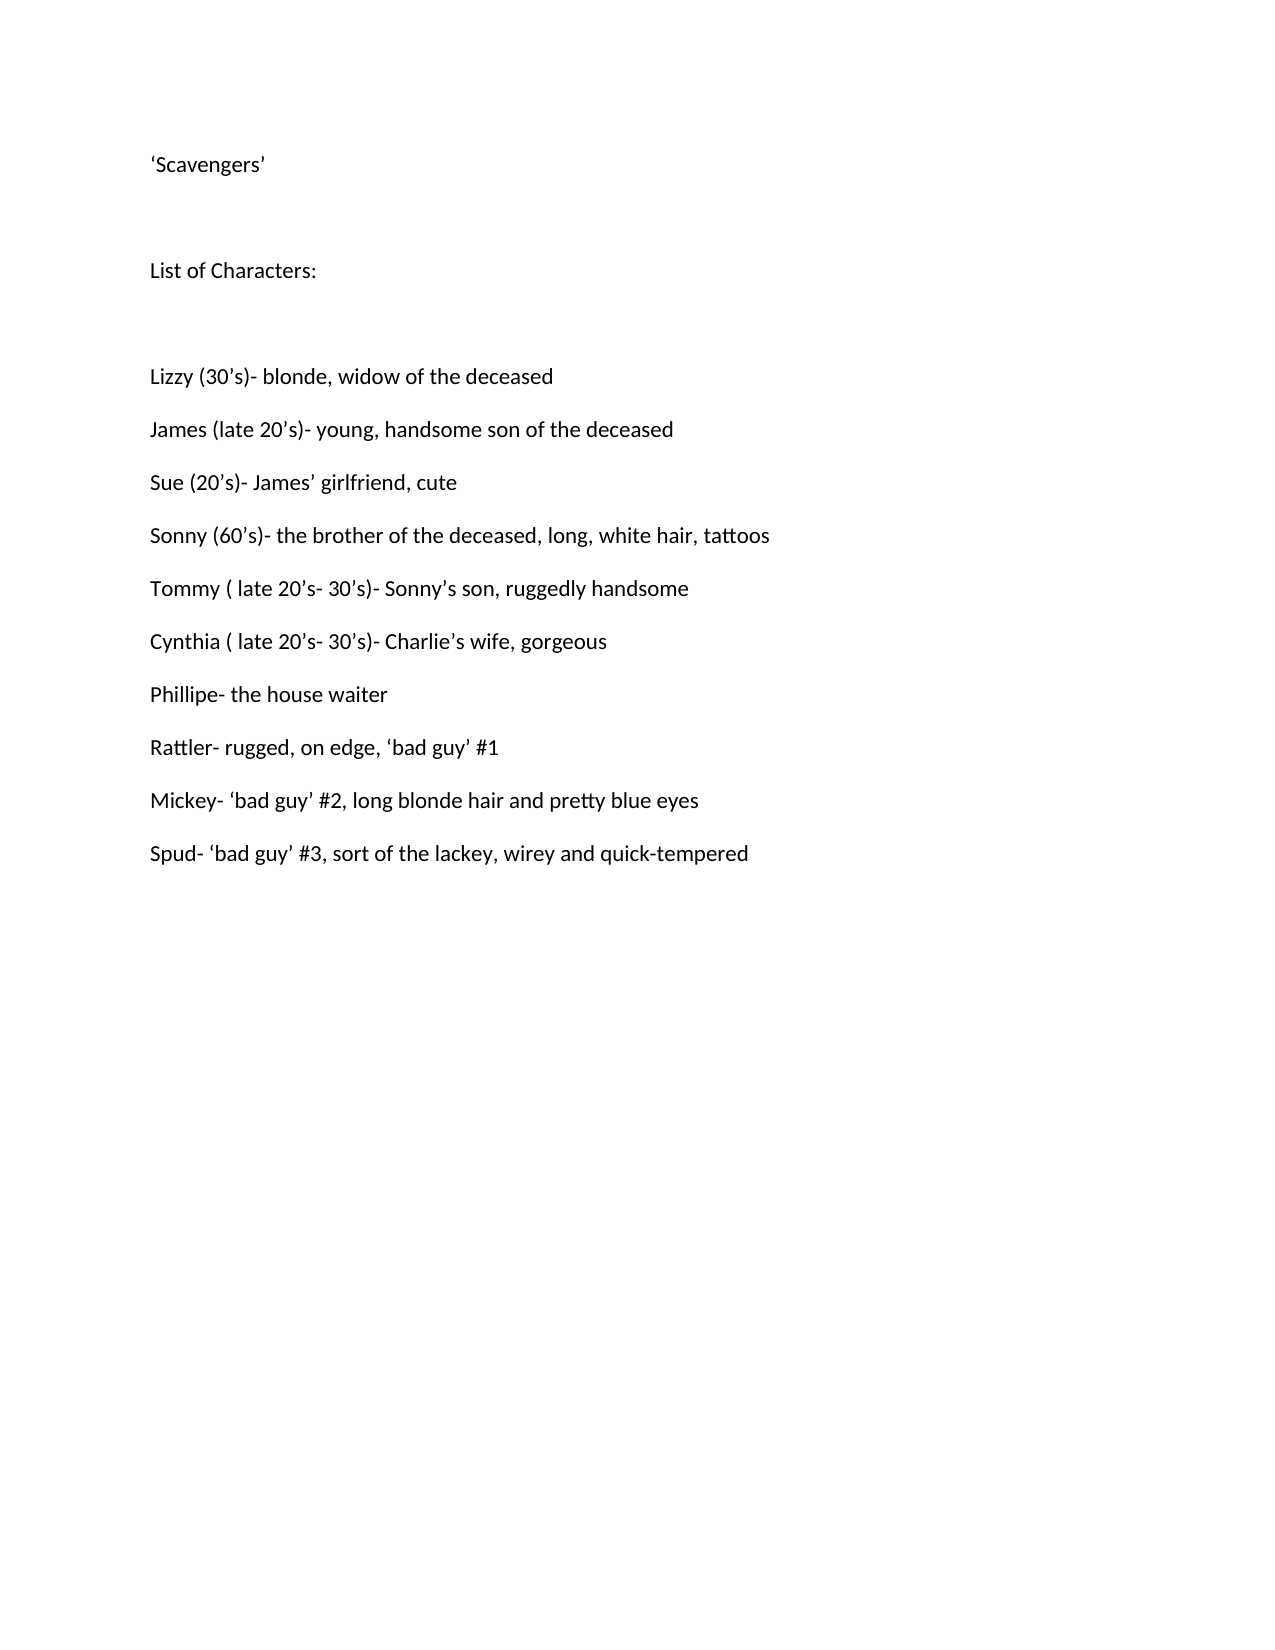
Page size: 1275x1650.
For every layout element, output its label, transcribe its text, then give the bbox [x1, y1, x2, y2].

text Spud- ‘bad guy’ #3, sort of the lackey, wirey and quick-tempered [150, 839, 1125, 867]
text Mickey- ‘bad guy’ #2, long blonde hair and pretty blue eyes [150, 786, 1125, 814]
text List of Characters: [150, 256, 1125, 284]
text Sonny (60’s)- the brother of the deceased, long, white hair, tattoos [150, 521, 1125, 549]
text Lizzy (30’s)- blonde, widow of the deceased [150, 362, 1125, 390]
text Sue (20’s)- James’ girlfriend, cute [150, 468, 1125, 496]
text James (late 20’s)- young, handsome son of the deceased [150, 415, 1125, 443]
text Rattler- rugged, on edge, ‘bad guy’ #1 [150, 733, 1125, 761]
text Phillipe- the house waiter [150, 680, 1125, 708]
text Tommy ( late 20’s- 30’s)- Sonny’s son, ruggedly handsome [150, 574, 1125, 602]
text ‘Scavengers’ [150, 150, 1125, 178]
text Cynthia ( late 20’s- 30’s)- Charlie’s wife, gorgeous [150, 627, 1125, 655]
